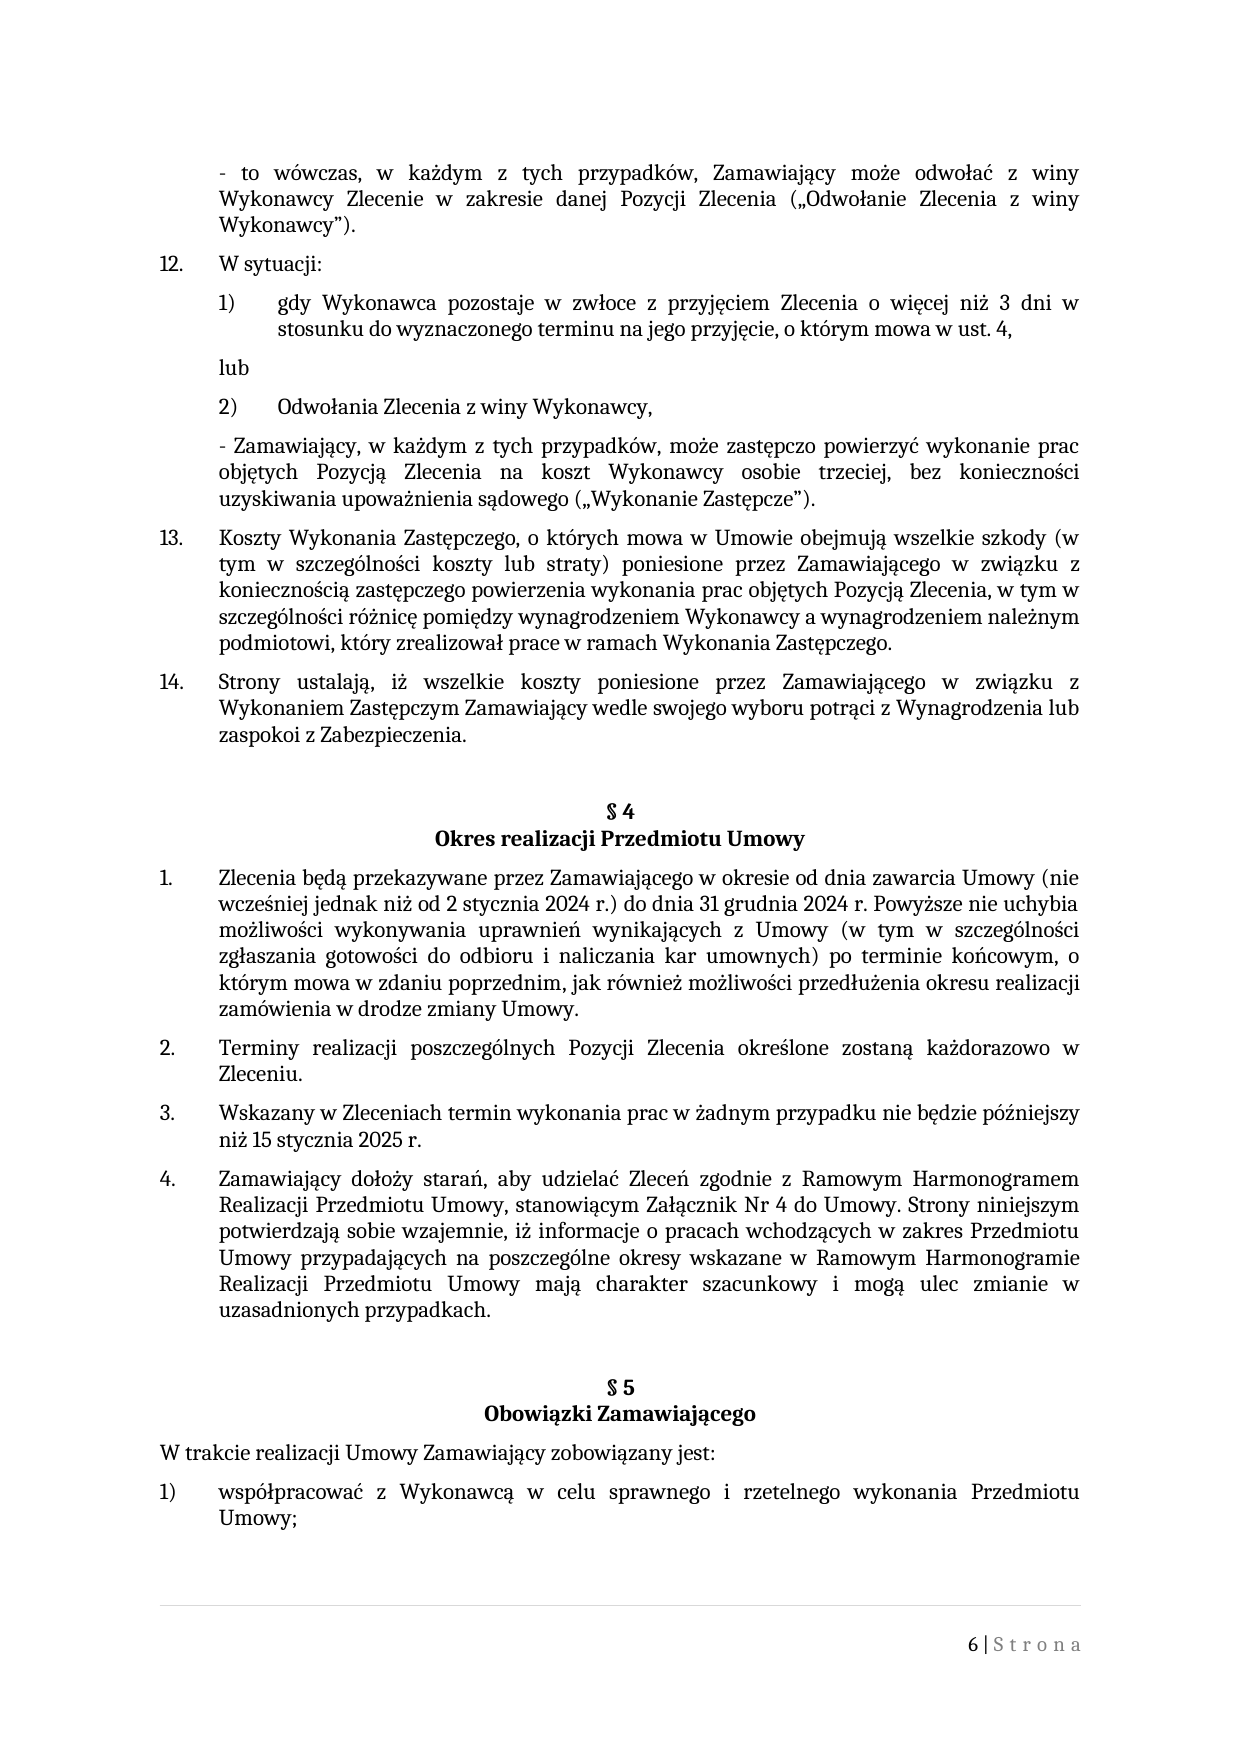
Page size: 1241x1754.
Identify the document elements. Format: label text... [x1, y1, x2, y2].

text 13. Koszty Wykonania Zastępczego, o których mowa w Umowie obejmują wszelkie szkody (w tym w szczególności koszty lub straty) poniesione przez Zamawiającego w związku z koniecznością zastępczego powierzenia wykonania prac objętych Pozycją Zlecenia, w tym w szczególności różnicę pomiędzy wynagrodzeniem Wykonawcy a wynagrodzeniem należnym podmiotowi, który zrealizował prace w ramach Wykonania Zastępczego. [159, 524, 1081, 656]
text W trakcie realizacji Umowy Zamawiający zobowiązany jest: [159, 1440, 1081, 1466]
text § 4 Okres realizacji Przedmiotu Umowy [159, 799, 1081, 852]
text - to wówczas, w każdym z tych przypadków, Zamawiający może odwołać z winy Wykonawcy Zlecenie w zakresie danej Pozycji Zlecenia („Odwołanie Zlecenia z winy Wykonawcy”). [218, 159, 1081, 238]
list W sytuacji: [159, 251, 1081, 277]
list współpracować z Wykonawcą w celu sprawnego i rzetelnego wykonania Przedmiotu Umowy; [159, 1479, 1081, 1532]
text § 5 Obowiązki Zamawiającego [159, 1375, 1081, 1427]
text 1) gdy Wykonawca pozostaje w zwłoce z przyjęciem Zlecenia o więcej niż 3 dni w stosunku do wyznaczonego terminu na jego przyjęcie, o którym mowa w ust. 4, [218, 290, 1081, 343]
list Zlecenia będą przekazywane przez Zamawiającego w okresie od dnia zawarcia Umowy (nie wcześniej jednak niż od 2 stycznia 2024 r.) do dnia 31 grudnia 2024 r. Powyższe nie uchybia możliwości wykonywania uprawnień wynikających z Umowy (w tym w szczególności zgłaszania gotowości do odbioru i naliczania kar umownych) po terminie końcowym, o którym mowa w zdaniu poprzednim, jak również możliwości przedłużenia okresu realizacji zamówienia w drodze zmiany Umowy. [159, 864, 1081, 1022]
text 2) Odwołania Zlecenia z winy Wykonawcy, [218, 394, 1081, 420]
text 14. Strony ustalają, iż wszelkie koszty poniesione przez Zamawiającego w związku z Wykonaniem Zastępczym Zamawiający wedle swojego wyboru potrąci z Wynagrodzenia lub zaspokoi z Zabezpieczenia. [159, 669, 1081, 748]
list Zamawiający dołoży starań, aby udzielać Zleceń zgodnie z Ramowym Harmonogramem Realizacji Przedmiotu Umowy, stanowiącym Załącznik Nr 4 do Umowy. Strony niniejszym potwierdzają sobie wzajemnie, iż informacje o pracach wchodzących w zakres Przedmiotu Umowy przypadających na poszczególne okresy wskazane w Ramowym Harmonogramie Realizacji Przedmiotu Umowy mają charakter szacunkowy i mogą ulec zmianie w uzasadnionych przypadkach. [159, 1165, 1081, 1323]
list Terminy realizacji poszczególnych Pozycji Zlecenia określone zostaną każdorazowo w Zleceniu. [159, 1035, 1081, 1088]
list Wskazany w Zleceniach termin wykonania prac w żadnym przypadku nie będzie późniejszy niż 15 stycznia 2025 r. [159, 1100, 1081, 1153]
text - Zamawiający, w każdym z tych przypadków, może zastępczo powierzyć wykonanie prac objętych Pozycją Zlecenia na koszt Wykonawcy osobie trzeciej, bez konieczności uzyskiwania upoważnienia sądowego („Wykonanie Zastępcze”). [218, 433, 1081, 512]
text lub [218, 355, 1081, 381]
